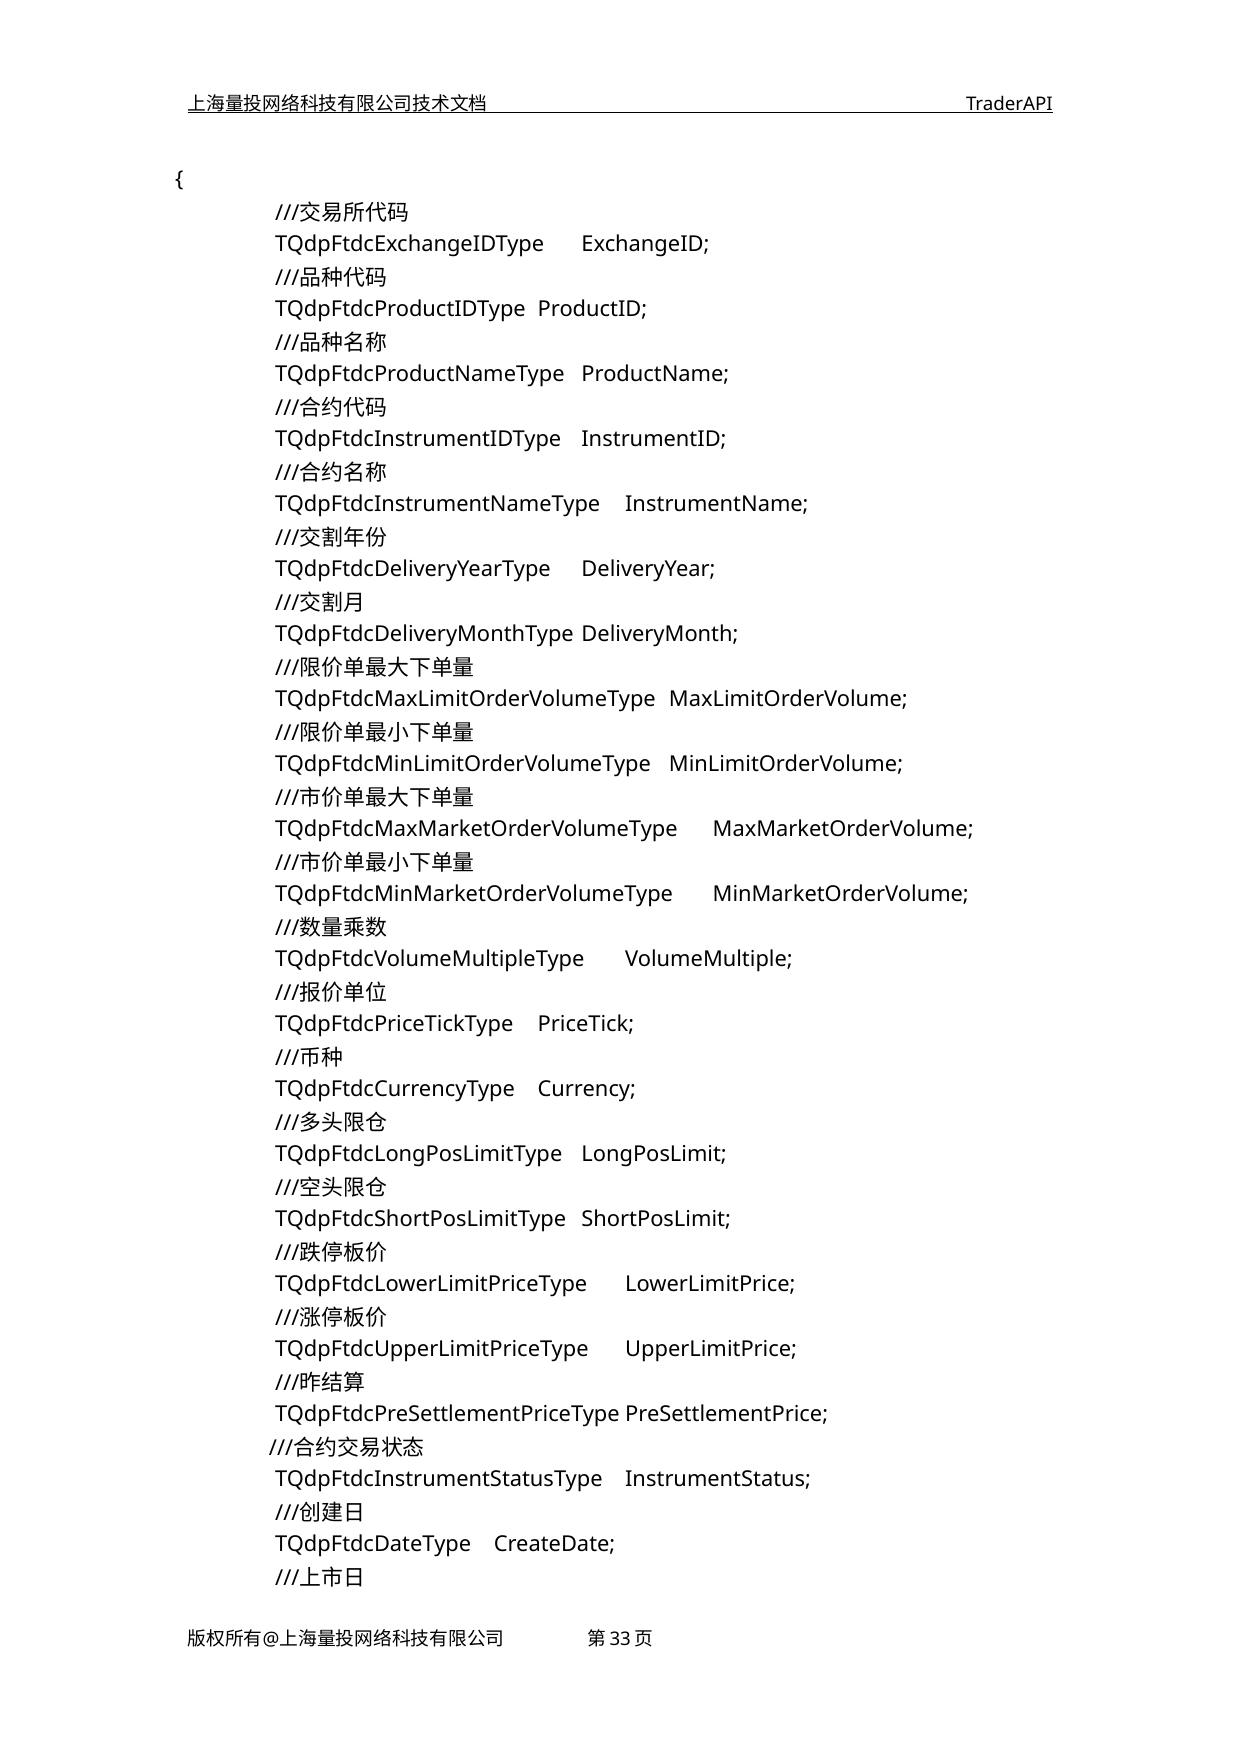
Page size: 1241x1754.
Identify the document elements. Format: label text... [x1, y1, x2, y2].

text ///合约代码 [187, 389, 1087, 422]
text ///限价单最小下单量 [187, 714, 1087, 747]
text ///昨结算 [187, 1364, 1087, 1397]
text ///交易所代码 [187, 194, 1087, 227]
text ///品种名称 [187, 324, 1087, 357]
text ///创建日 [187, 1494, 1087, 1527]
text TQdpFtdcPreSettlementPriceType PreSettlementPrice; [187, 1397, 1087, 1429]
text ///空头限仓 [187, 1169, 1087, 1202]
text TQdpFtdcUpperLimitPriceType UpperLimitPrice; [187, 1332, 1087, 1364]
text ///交割月 [187, 584, 1087, 617]
text TQdpFtdcInstrumentIDType InstrumentID; [187, 422, 1087, 454]
text TQdpFtdcMinLimitOrderVolumeType MinLimitOrderVolume; [187, 747, 1087, 779]
text TQdpFtdcLowerLimitPriceType LowerLimitPrice; [187, 1267, 1087, 1299]
text TQdpFtdcLongPosLimitType LongPosLimit; [187, 1137, 1087, 1169]
text ///合约交易状态 [225, 1429, 1087, 1462]
text { [131, 162, 1087, 194]
text ///合约名称 [187, 454, 1087, 487]
text TQdpFtdcMaxMarketOrderVolumeType MaxMarketOrderVolume; [187, 812, 1087, 844]
text TQdpFtdcMinMarketOrderVolumeType MinMarketOrderVolume; [187, 877, 1087, 909]
text ///币种 [187, 1039, 1087, 1072]
text ///多头限仓 [187, 1104, 1087, 1137]
text ///市价单最小下单量 [187, 844, 1087, 877]
text TQdpFtdcInstrumentStatusType InstrumentStatus; [187, 1462, 1087, 1494]
text ///报价单位 [187, 974, 1087, 1007]
text TQdpFtdcInstrumentNameType InstrumentName; [187, 487, 1087, 519]
text ///交割年份 [187, 519, 1087, 552]
text TQdpFtdcProductIDType ProductID; [187, 292, 1087, 324]
text ///品种代码 [187, 259, 1087, 292]
text ///上市日 [187, 1559, 1087, 1592]
text ///涨停板价 [187, 1299, 1087, 1332]
text ///数量乘数 [187, 909, 1087, 942]
text TQdpFtdcDeliveryYearType DeliveryYear; [187, 552, 1087, 584]
text ///市价单最大下单量 [187, 779, 1087, 812]
text TQdpFtdcProductNameType ProductName; [187, 357, 1087, 389]
text TQdpFtdcDateType CreateDate; [187, 1527, 1087, 1559]
text TQdpFtdcDeliveryMonthType DeliveryMonth; [187, 617, 1087, 649]
text ///跌停板价 [187, 1234, 1087, 1267]
text TQdpFtdcExchangeIDType ExchangeID; [187, 227, 1087, 259]
text TQdpFtdcPriceTickType PriceTick; [187, 1007, 1087, 1039]
text TQdpFtdcShortPosLimitType ShortPosLimit; [187, 1202, 1087, 1234]
text TQdpFtdcMaxLimitOrderVolumeType MaxLimitOrderVolume; [187, 682, 1087, 714]
text TQdpFtdcVolumeMultipleType VolumeMultiple; [187, 942, 1087, 974]
text TQdpFtdcCurrencyType Currency; [187, 1072, 1087, 1104]
text ///限价单最大下单量 [187, 649, 1087, 682]
